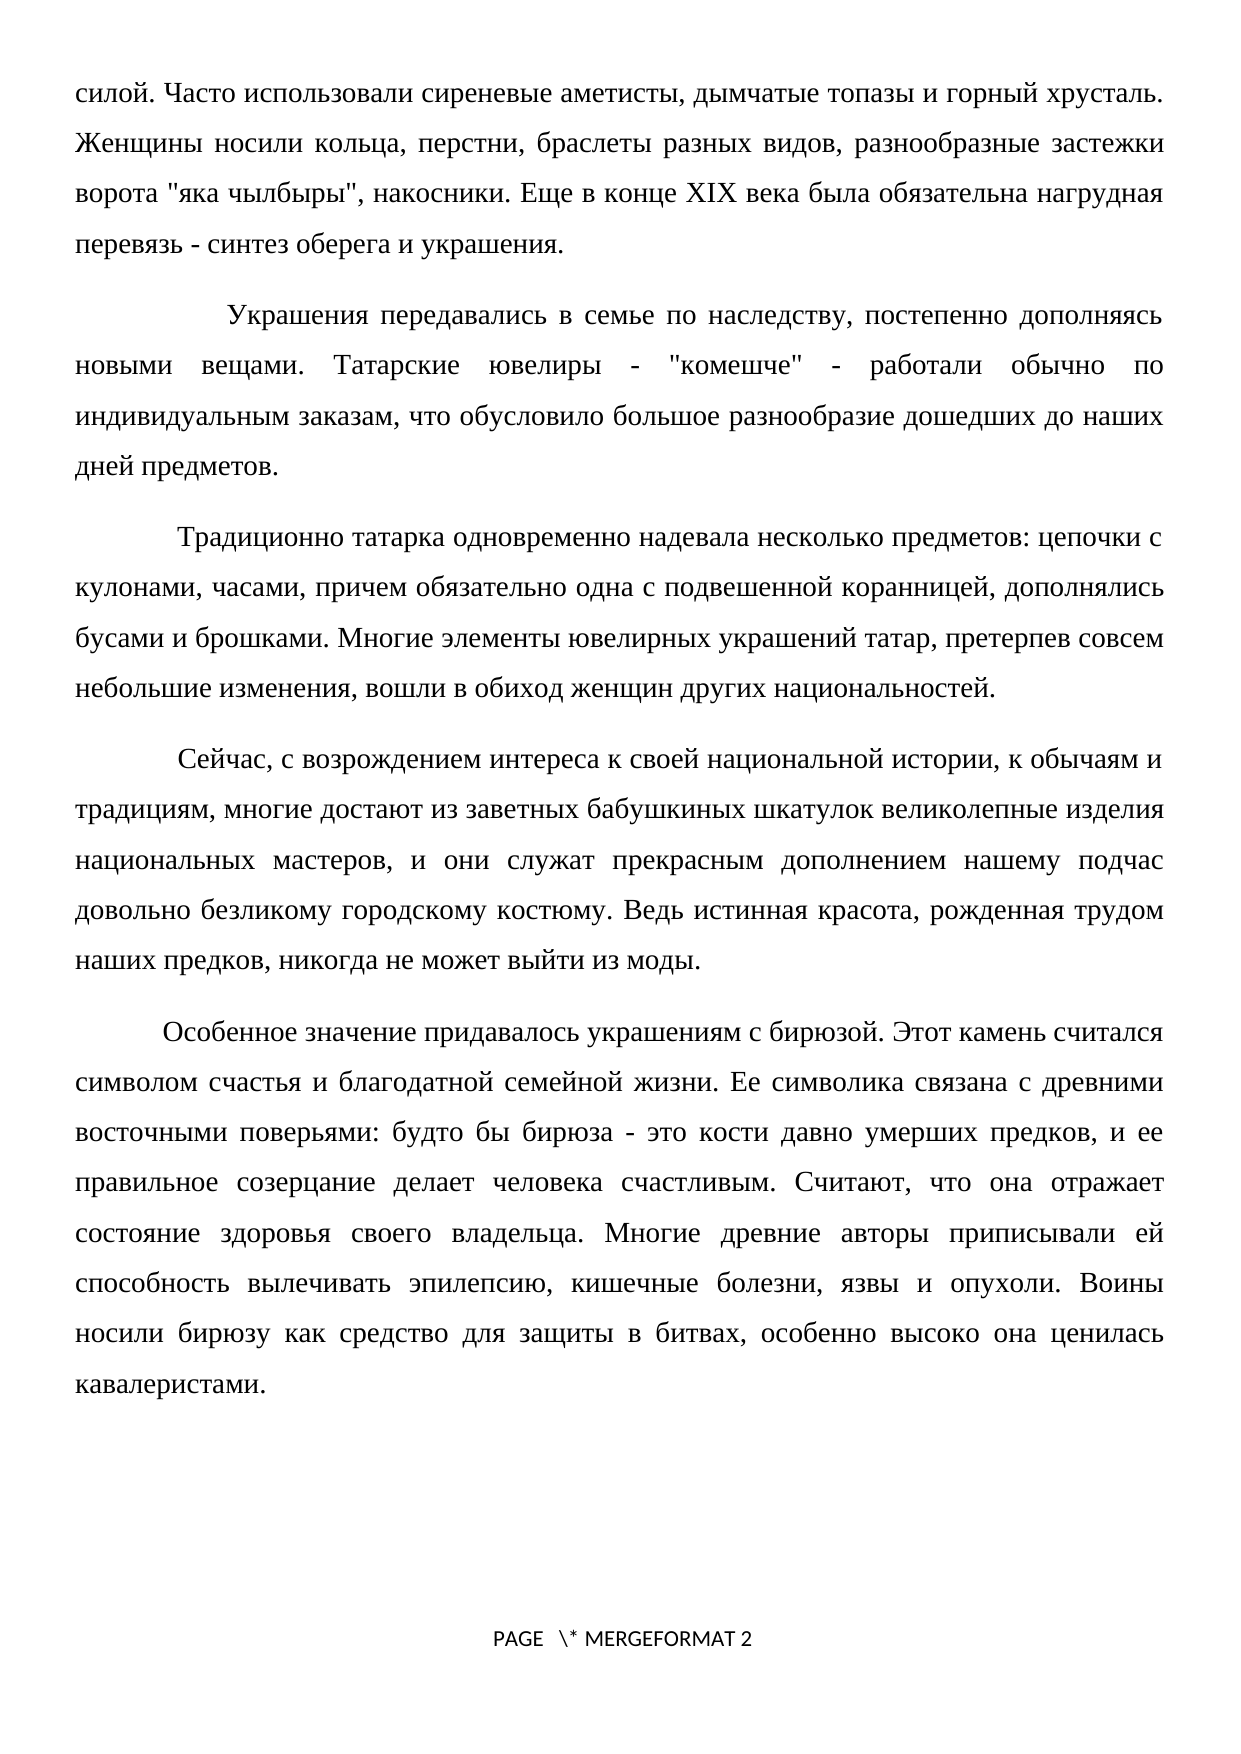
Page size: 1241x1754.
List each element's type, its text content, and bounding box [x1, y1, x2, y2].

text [75, 75, 1165, 259]
text Особенное значение придавалось украшениям с бирюзой. Этот камень считался символом счастья и благодатной семейной жизни. Ее символика связана с древними восточными поверьями: будто бы бирюза - это кости давно умерших предков, и ее правильное созерцание делает человека счастливым. Считают, что она отражает состояние здоровья своего владельца. Многие древние авторы приписывали ей способность вылечивать эпилепсию, кишечные болезни, язвы и опухоли. Воины носили бирюзу как средство для защиты в битвах, особенно высоко она ценилась кавалеристами. [75, 1014, 1165, 1399]
text Традиционно татарка одновременно надевала несколько предметов: цепочки с кулонами, часами, причем обязательно одна с подвешенной коранницей, дополнялись бусами и брошками. Многие элементы ювелирных украшений татар, претерпев совсем небольшие изменения, вошли в обиход женщин других национальностей. [75, 519, 1165, 704]
text Сейчас, с возрождением интереса к своей национальной истории, к обычаям и традициям, многие достают из заветных бабушкиных шкатулок великолепные изделия национальных мастеров, и они служат прекрасным дополнением нашему подчас довольно безликому городскому костюму. Ведь истинная красота, рожденная трудом наших предков, никогда не может выйти из моды. [75, 741, 1165, 976]
text Украшения передавались в семье по наследству, постепенно дополняясь новыми вещами. Татарские ювелиры - "комешче" - работали обычно по индивидуальным заказам, что обусловило большое разнообразие дошедших до наших дней предметов. [75, 297, 1165, 482]
